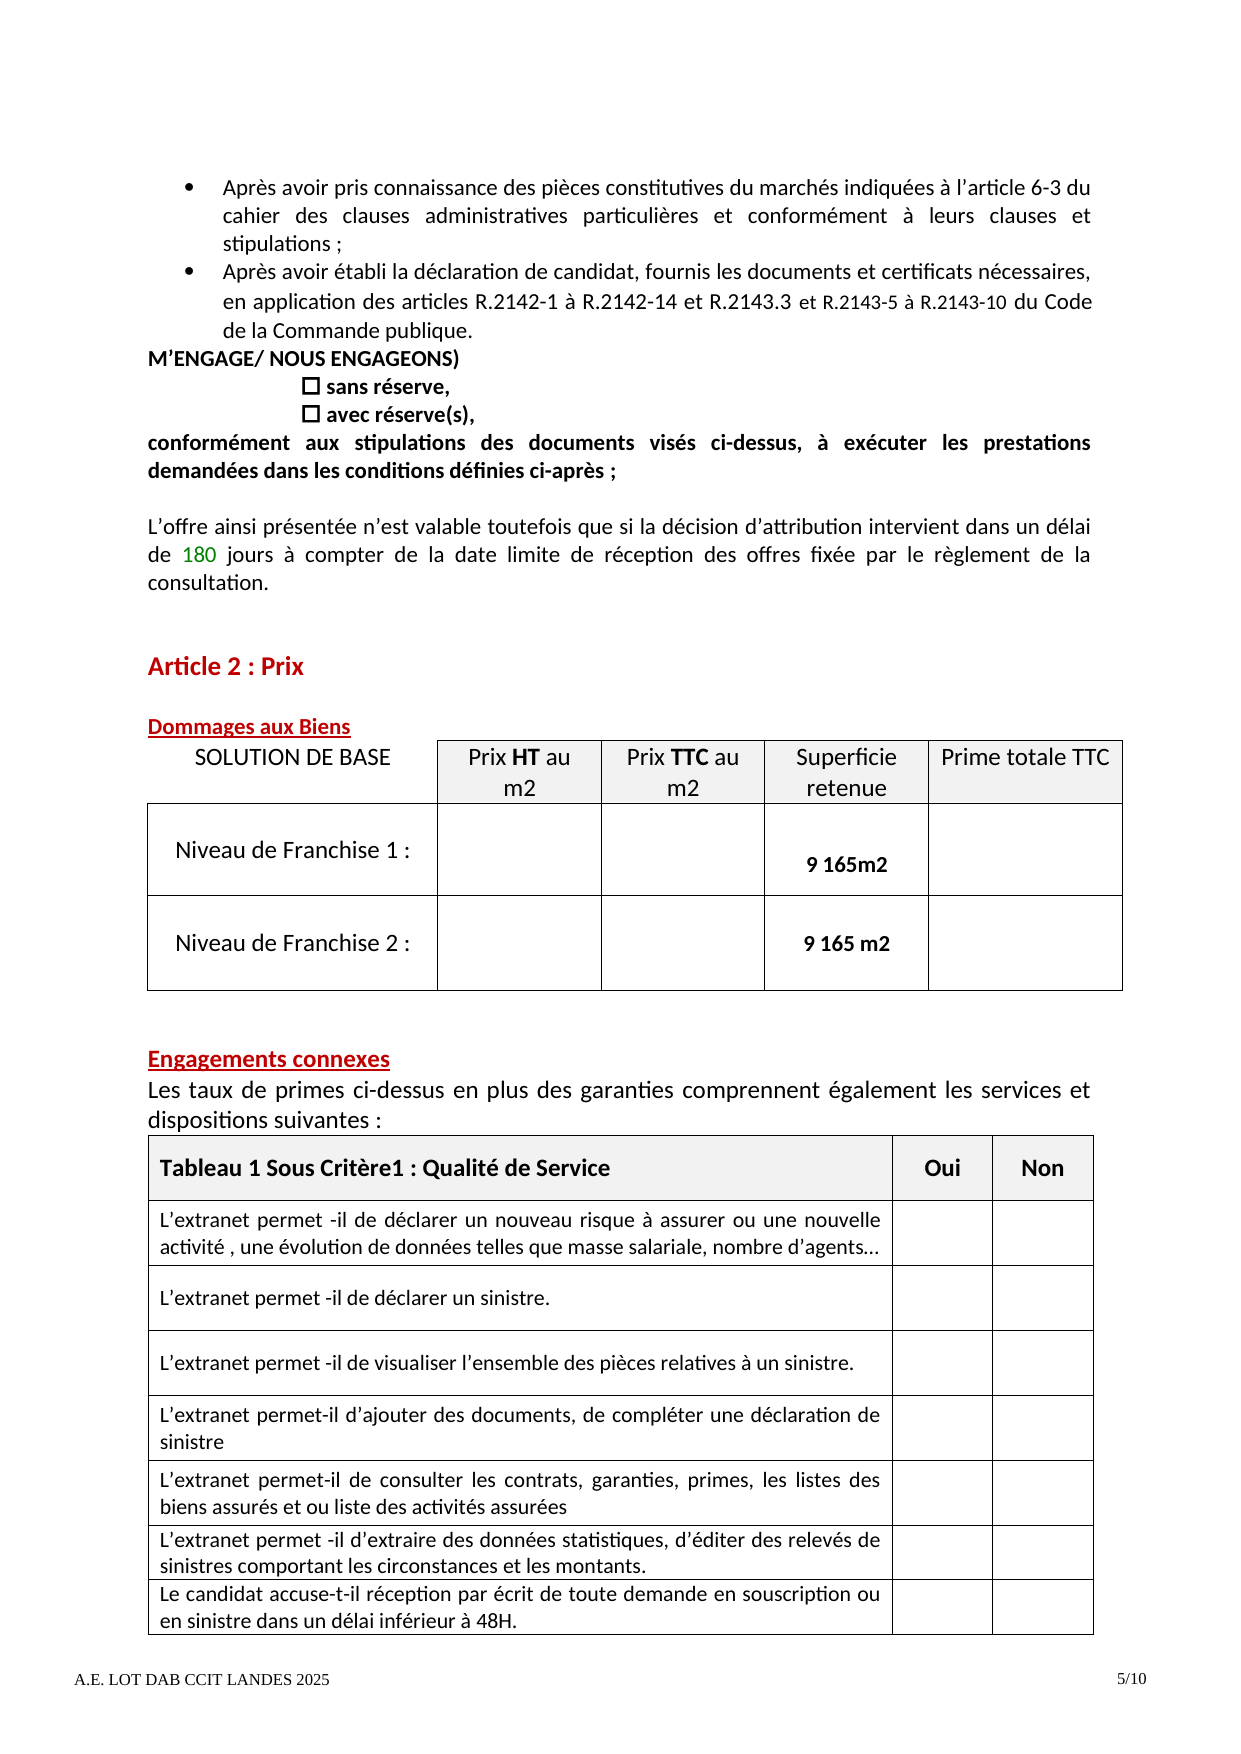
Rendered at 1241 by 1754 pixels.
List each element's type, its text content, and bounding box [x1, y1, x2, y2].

table_cell [993, 1461, 1093, 1525]
table_cell L’extranet permet -il d’extraire des données statistiques, d’éditer des relevés de sinistres comportant les circonstances et les montants. [149, 1526, 892, 1579]
table_cell [893, 1396, 992, 1460]
table_cell L’extranet permet -il de déclarer un sinistre. [149, 1266, 892, 1330]
table_cell [893, 1331, 992, 1395]
table_cell L’extranet permet -il de déclarer un nouveau risque à assurer ou une nouvelle activité , une évolution de données telles que masse salariale, nombre d’agents… [149, 1201, 892, 1265]
table_header Tableau 1 Sous Critère1 : Qualité de Service [149, 1136, 892, 1200]
subtitle Après avoir pris connaissance des pièces constitutives du marchés indiquées à l’article 6-3 du cahier des clauses administratives particulières et conformément à leurs clauses et stipulations ; [185, 173, 1092, 257]
table_cell [602, 896, 764, 989]
table_cell L’extranet permet -il de visualiser l’ensemble des pièces relatives à un sinistre. [149, 1331, 892, 1395]
table_header SOLUTION DE BASE [148, 740, 437, 802]
table_header Superficie retenue [765, 741, 928, 802]
table_cell [893, 1580, 992, 1634]
subtitle conformément aux stipulations des documents visés ci-dessus, à exécuter les prestations demandées dans les conditions définies ci-après ; [148, 428, 1092, 484]
subtitle Après avoir établi la déclaration de candidat, fournis les documents et certificats nécessaires, en application des articles R.2142-1 à R.2142-14 et R.2143.3 et R.2143-5 à R.2143-10 du Code de la Commande publique. [185, 257, 1092, 344]
table_header Oui [893, 1136, 992, 1200]
table_cell Niveau de Franchise 1 : [148, 804, 437, 895]
table_cell [602, 804, 764, 895]
table_cell [893, 1461, 992, 1525]
table_cell [993, 1331, 1093, 1395]
table_cell Le candidat accuse-t-il réception par écrit de toute demande en souscription ou en sinistre dans un délai inférieur à 48H. [149, 1580, 892, 1634]
table_cell [993, 1266, 1093, 1330]
table_cell [929, 804, 1122, 895]
table_cell [993, 1526, 1093, 1579]
table_header Prix HT au m2 [438, 741, 601, 802]
subtitle avec réserve(s), [295, 400, 1092, 428]
table_cell 9 165m2 [765, 804, 928, 895]
table_cell [893, 1266, 992, 1330]
table_cell [438, 896, 601, 989]
table_header Prime totale TTC [929, 741, 1122, 802]
subtitle M’ENGAGE/ NOUS ENGAGEONS) [148, 344, 1092, 372]
table_header Prix TTC au m2 [602, 741, 764, 802]
subtitle Article 2 : Prix [148, 649, 1092, 682]
table_cell [438, 804, 601, 895]
table_cell [893, 1526, 992, 1579]
subtitle sans réserve, [295, 372, 1092, 400]
table_cell L’extranet permet-il d’ajouter des documents, de compléter une déclaration de sinistre [149, 1396, 892, 1460]
text Les taux de primes ci-dessus en plus des garanties comprennent également les services et dispositions suivantes : [148, 1074, 1092, 1135]
text L’offre ainsi présentée n’est valable toutefois que si la décision d’attribution intervient dans un délai de 180 jours à compter de la date limite de réception des offres fixée par le règlement de la consultation. [148, 512, 1092, 596]
table_header Non [993, 1136, 1093, 1200]
text Engagements connexes [148, 1043, 1092, 1074]
table_cell [993, 1396, 1093, 1460]
table_cell [893, 1201, 992, 1265]
table_cell Niveau de Franchise 2 : [148, 896, 437, 989]
table_cell 9 165 m2 [765, 896, 928, 989]
table_cell [929, 896, 1122, 989]
table_cell [993, 1201, 1093, 1265]
table_cell [993, 1580, 1093, 1634]
text Dommages aux Biens [148, 712, 1092, 740]
table_cell L’extranet permet-il de consulter les contrats, garanties, primes, les listes des biens assurés et ou liste des activités assurées [149, 1461, 892, 1525]
